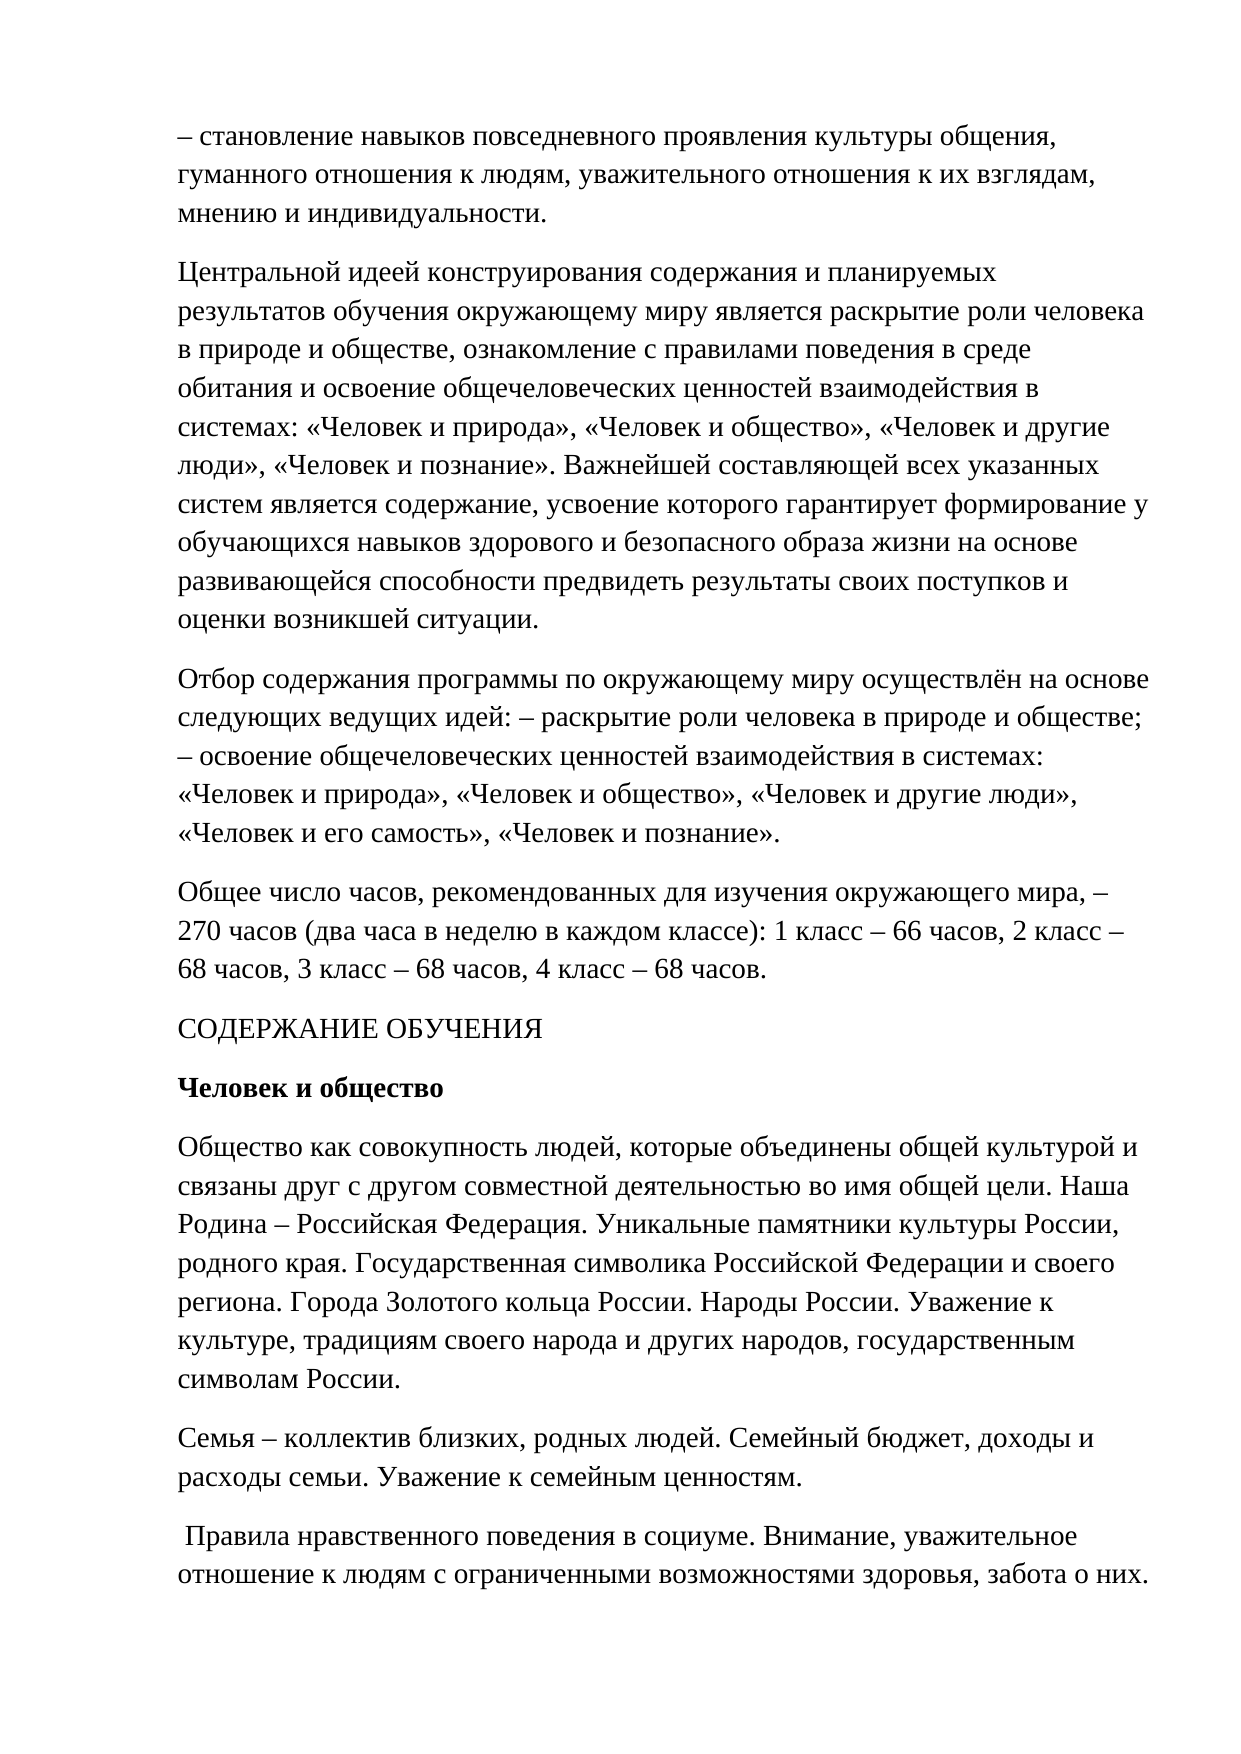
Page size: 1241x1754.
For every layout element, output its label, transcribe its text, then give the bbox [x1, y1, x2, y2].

text Центральной идеей конструирования содержания и планируемых результатов обучения окружающему миру является раскрытие роли человека в природе и обществе, ознакомление с правилами поведения в среде обитания и освоение общечеловеческих ценностей взаимодействия в системах: «Человек и природа», «Человек и общество», «Человек и другие люди», «Человек и познание». Важнейшей составляющей всех указанных систем является содержание, усвоение которого гарантирует формирование у обучающихся навыков здорового и безопасного образа жизни на основе развивающейся способности предвидеть результаты своих поступков и оценки возникшей ситуации. [177, 254, 1152, 635]
text Общество как совокупность людей, которые объединены общей культурой и связаны друг с другом совместной деятельностью во имя общей цели. Наша Родина ‒ Российская Федерация. Уникальные памятники культуры России, родного края. Государственная символика Российской Федерации и своего региона. Города Золотого кольца России. Народы России. Уважение к культуре, традициям своего народа и других народов, государственным символам России. [177, 1129, 1152, 1394]
text Отбор содержания программы по окружающему миру осуществлён на основе следующих ведущих идей: – раскрытие роли человека в природе и обществе; – освоение общечеловеческих ценностей взаимодействия в системах: «Человек и природа», «Человек и общество», «Человек и другие люди», «Человек и его самость», «Человек и познание». [177, 661, 1152, 848]
text Общее число часов, рекомендованных для изучения окружающего мира, ‒ 270 часов (два часа в неделю в каждом классе): 1 класс – 66 часов, 2 класс – 68 часов, 3 класс – 68 часов, 4 класс – 68 часов. [177, 874, 1152, 985]
text Правила нравственного поведения в социуме. Внимание, уважительное отношение к людям с ограниченными возможностями здоровья, забота о них. [177, 1518, 1152, 1590]
text СОДЕРЖАНИЕ ОБУЧЕНИЯ [177, 1011, 1152, 1044]
text Человек и общество [177, 1070, 1152, 1104]
text Семья – коллектив близких, родных людей. Семейный бюджет, доходы и расходы семьи. Уважение к семейным ценностям. [177, 1420, 1152, 1492]
text – становление навыков повседневного проявления культуры общения, гуманного отношения к людям, уважительного отношения к их взглядам, мнению и индивидуальности. [177, 118, 1152, 229]
